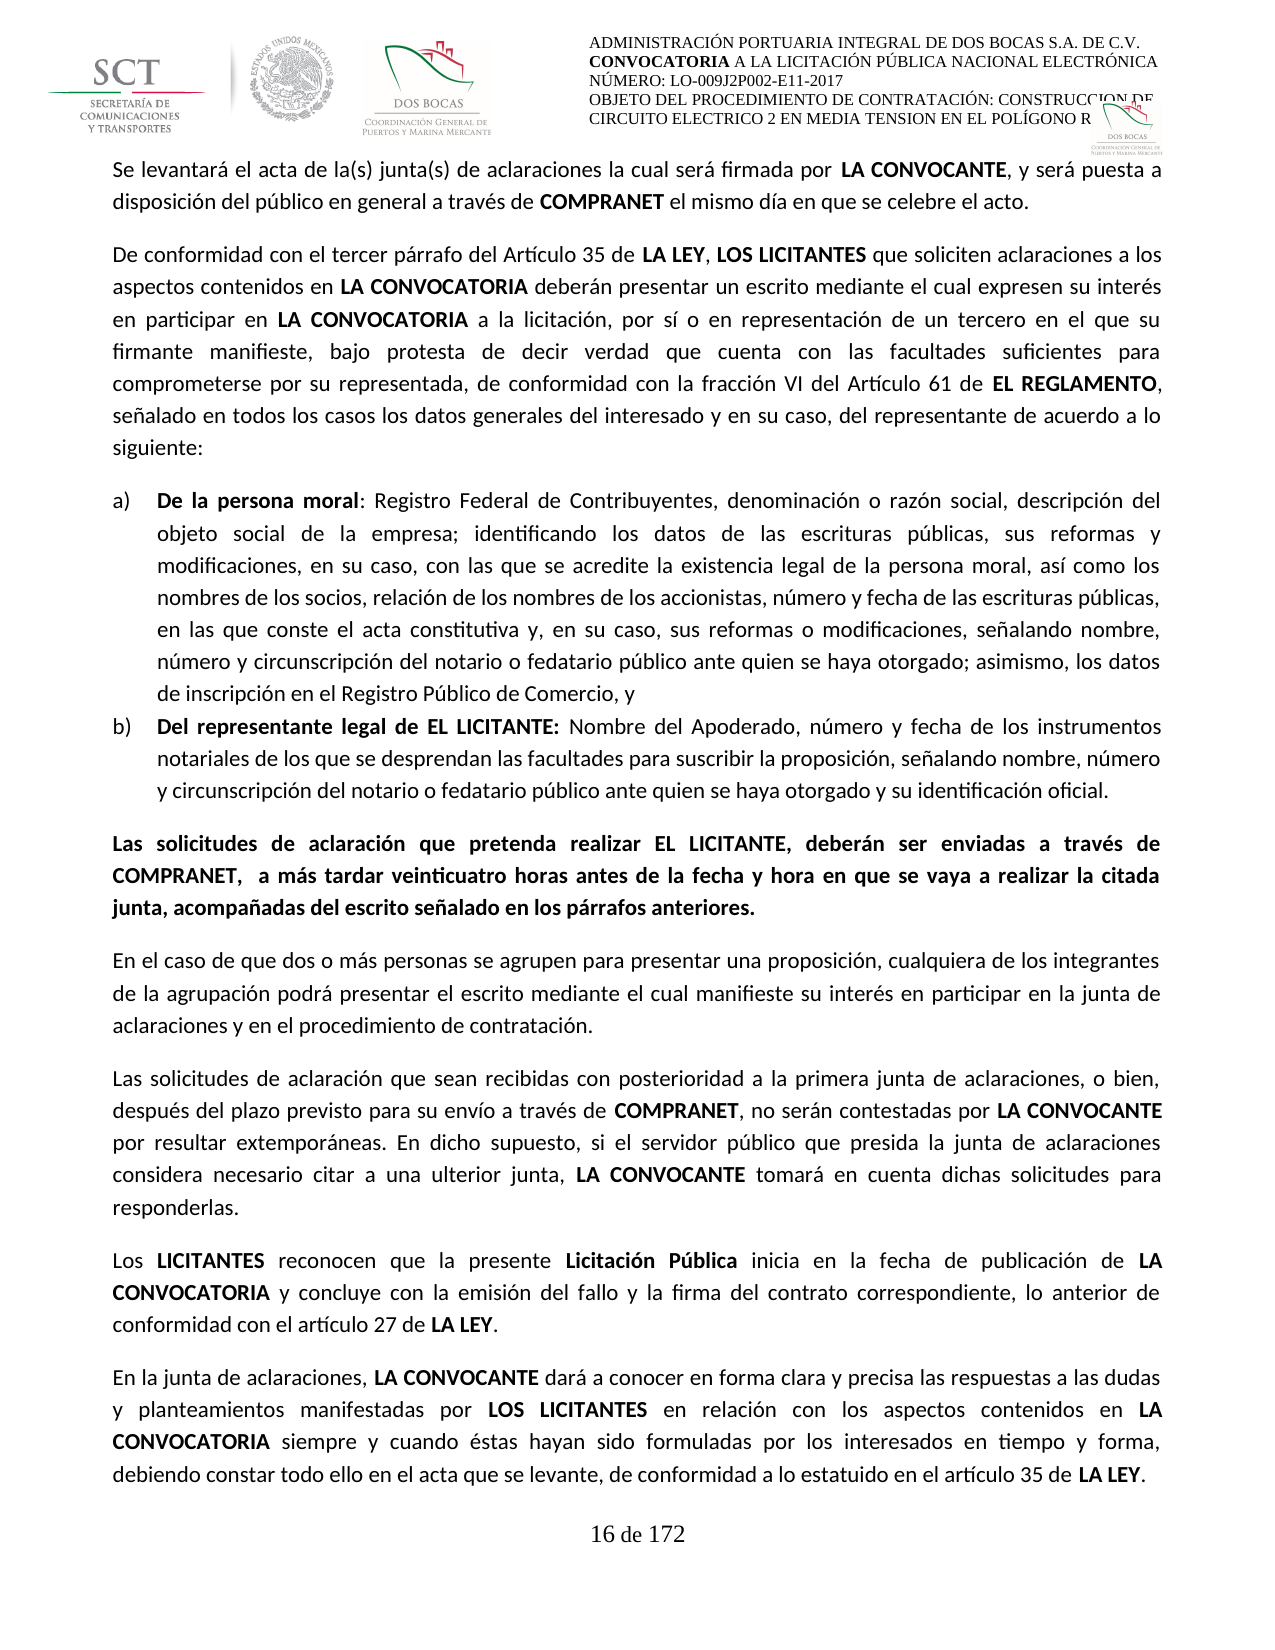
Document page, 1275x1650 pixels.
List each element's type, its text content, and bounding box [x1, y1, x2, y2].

text Las solicitudes de aclaración que sean recibidas con posterioridad a la primera junta de aclaraciones, o bien, después del plazo previsto para su envío a través de COMPRANET, no serán contestadas por LA CONVOCANTE por resultar extemporáneas. En dicho supuesto, si el servidor público que presida la junta de aclaraciones considera necesario citar a una ulterior junta, LA CONVOCANTE tomará en cuenta dichas solicitudes para responderlas. [112, 1064, 1162, 1221]
picture [1090, 101, 1163, 155]
picture [362, 41, 492, 137]
text Se levantará el acta de la(s) junta(s) de aclaraciones la cual será firmada por LA CONVOCANTE, y será puesta a disposición del público en general a través de COMPRANET el mismo día en que se celebre el acto. [112, 155, 1162, 215]
text En la junta de aclaraciones, LA CONVOCANTE dará a conocer en forma clara y precisa las respuestas a las dudas y planteamientos manifestadas por LOS LICITANTES en relación con los aspectos contenidos en LA CONVOCATORIA siempre y cuando éstas hayan sido formuladas por los interesados en tiempo y forma, debiendo constar todo ello en el acta que se levante, de conformidad a lo estatuido en el artículo 35 de LA LEY. [112, 1363, 1162, 1488]
text Los LICITANTES reconocen que la presente Licitación Pública inicia en la fecha de publicación de LA CONVOCATORIA y concluye con la emisión del fallo y la firma del contrato correspondiente, lo anterior de conformidad con el artículo 27 de LA LEY. [112, 1246, 1162, 1338]
text Las solicitudes de aclaración que pretenda realizar EL LICITANTE, deberán ser enviadas a través de COMPRANET, a más tardar veinticuatro horas antes de la fecha y hora en que se vaya a realizar la citada junta, acompañadas del escrito señalado en los párrafos anteriores. [112, 829, 1162, 922]
list Del representante legal de EL LICITANTE: Nombre del Apoderado, número y fecha de los instrumentos notariales de los que se desprendan las facultades para suscribir la proposición, señalando nombre, número y circunscripción del notario o fedatario público ante quien se haya otorgado y su identificación oficial. [112, 712, 1162, 804]
text De conformidad con el tercer párrafo del Artículo 35 de LA LEY, LOS LICITANTES que soliciten aclaraciones a los aspectos contenidos en LA CONVOCATORIA deberán presentar un escrito mediante el cual expresen su interés en participar en LA CONVOCATORIA a la licitación, por sí o en representación de un tercero en el que su firmante manifieste, bajo protesta de decir verdad que cuenta con las facultades suficientes para comprometerse por su representada, de conformidad con la fracción VI del Artículo 61 de EL REGLAMENTO, señalado en todos los casos los datos generales del interesado y en su caso, del representante de acuerdo a lo siguiente: [112, 240, 1162, 461]
list De la persona moral: Registro Federal de Contribuyentes, denominación o razón social, descripción del objeto social de la empresa; identificando los datos de las escrituras públicas, sus reformas y modificaciones, en su caso, con las que se acredite la existencia legal de la persona moral, así como los nombres de los socios, relación de los nombres de los accionistas, número y fecha de las escrituras públicas, en las que conste el acta constitutiva y, en su caso, sus reformas o modificaciones, señalando nombre, número y circunscripción del notario o fedatario público ante quien se haya otorgado; asimismo, los datos de inscripción en el Registro Público de Comercio, y [112, 486, 1162, 708]
text En el caso de que dos o más personas se agrupen para presentar una proposición, cualquiera de los integrantes de la agrupación podrá presentar el escrito mediante el cual manifieste su interés en participar en la junta de aclaraciones y en el procedimiento de contratación. [112, 947, 1162, 1039]
picture [32, 21, 342, 137]
